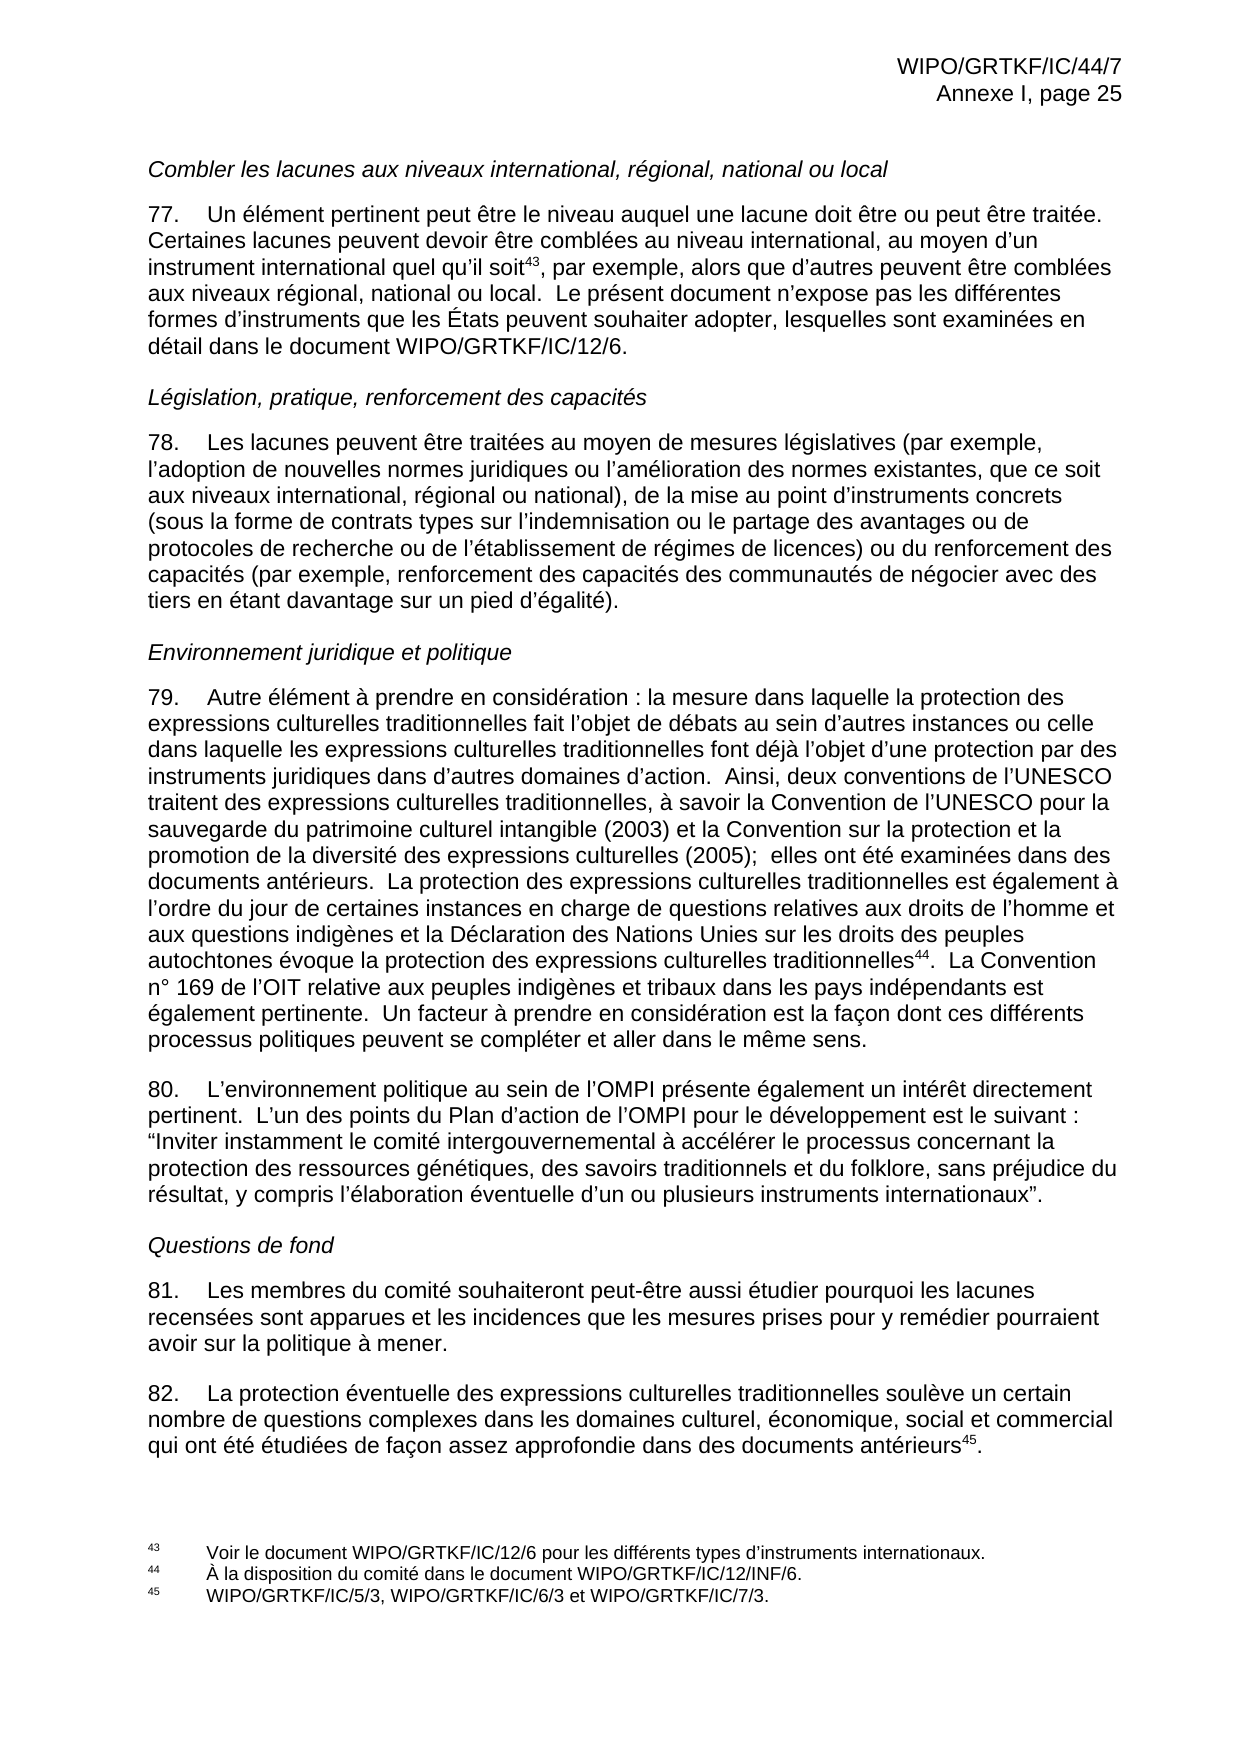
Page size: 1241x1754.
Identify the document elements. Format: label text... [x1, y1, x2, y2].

text L’environnement politique au sein de l’OMPI présente également un intérêt directement pertinent. L’un des points du Plan d’action de l’OMPI pour le développement est le suivant : “Inviter instamment le comité intergouvernemental à accélérer le processus concernant la protection des ressources génétiques, des savoirs traditionnels et du folklore, sans préjudice du résultat, y compris l’élaboration éventuelle d’un ou plusieurs instruments internationaux”. [148, 1076, 1122, 1207]
text Un élément pertinent peut être le niveau auquel une lacune doit être ou peut être traitée. Certaines lacunes peuvent devoir être comblées au niveau international, au moyen d’un instrument international quel qu’il soit, par exemple, alors que d’autres peuvent être comblées aux niveaux régional, national ou local. Le présent document n’expose pas les différentes formes d’instruments que les États peuvent souhaiter adopter, lesquelles sont examinées en détail dans le document WIPO/GRTKF/IC/12/6. [148, 201, 1122, 359]
subtitle Environnement juridique et politique [148, 639, 1122, 665]
text Les membres du comité souhaiteront peut-être aussi étudier pourquoi les lacunes recensées sont apparues et les incidences que les mesures prises pour y remédier pourraient avoir sur la politique à mener. [148, 1277, 1122, 1357]
text La protection éventuelle des expressions culturelles traditionnelles soulève un certain nombre de questions complexes dans les domaines culturel, économique, social et commercial qui ont été étudiées de façon assez approfondie dans des documents antérieurs. [148, 1379, 1122, 1458]
subtitle Combler les lacunes aux niveaux international, régional, national ou local [148, 156, 1122, 182]
text Autre élément à prendre en considération : la mesure dans laquelle la protection des expressions culturelles traditionnelles fait l’objet de débats au sein d’autres instances ou celle dans laquelle les expressions culturelles traditionnelles font déjà l’objet d’une protection par des instruments juridiques dans d’autres domaines d’action. Ainsi, deux conventions de l’UNESCO traitent des expressions culturelles traditionnelles, à savoir la Convention de l’UNESCO pour la sauvegarde du patrimoine culturel intangible (2003) et la Convention sur la protection et la promotion de la diversité des expressions culturelles (2005); elles ont été examinées dans des documents antérieurs. La protection des expressions culturelles traditionnelles est également à l’ordre du jour de certaines instances en charge de questions relatives aux droits de l’homme et aux questions indigènes et la Déclaration des Nations Unies sur les droits des peuples autochtones évoque la protection des expressions culturelles traditionnelles. La Convention n° 169 de l’OIT relative aux peuples indigènes et tribaux dans les pays indépendants est également pertinente. Un facteur à prendre en considération est la façon dont ces différents processus politiques peuvent se compléter et aller dans le même sens. [148, 684, 1122, 1053]
subtitle Législation, pratique, renforcement des capacités [148, 384, 1122, 410]
text Les lacunes peuvent être traitées au moyen de mesures législatives (par exemple, l’adoption de nouvelles normes juridiques ou l’amélioration des normes existantes, que ce soit aux niveaux international, régional ou national), de la mise au point d’instruments concrets (sous la forme de contrats types sur l’indemnisation ou le partage des avantages ou de protocoles de recherche ou de l’établissement de régimes de licences) ou du renforcement des capacités (par exemple, renforcement des capacités des communautés de négocier avec des tiers en étant davantage sur un pied d’égalité). [148, 429, 1122, 614]
subtitle Questions de fond [148, 1232, 1122, 1259]
